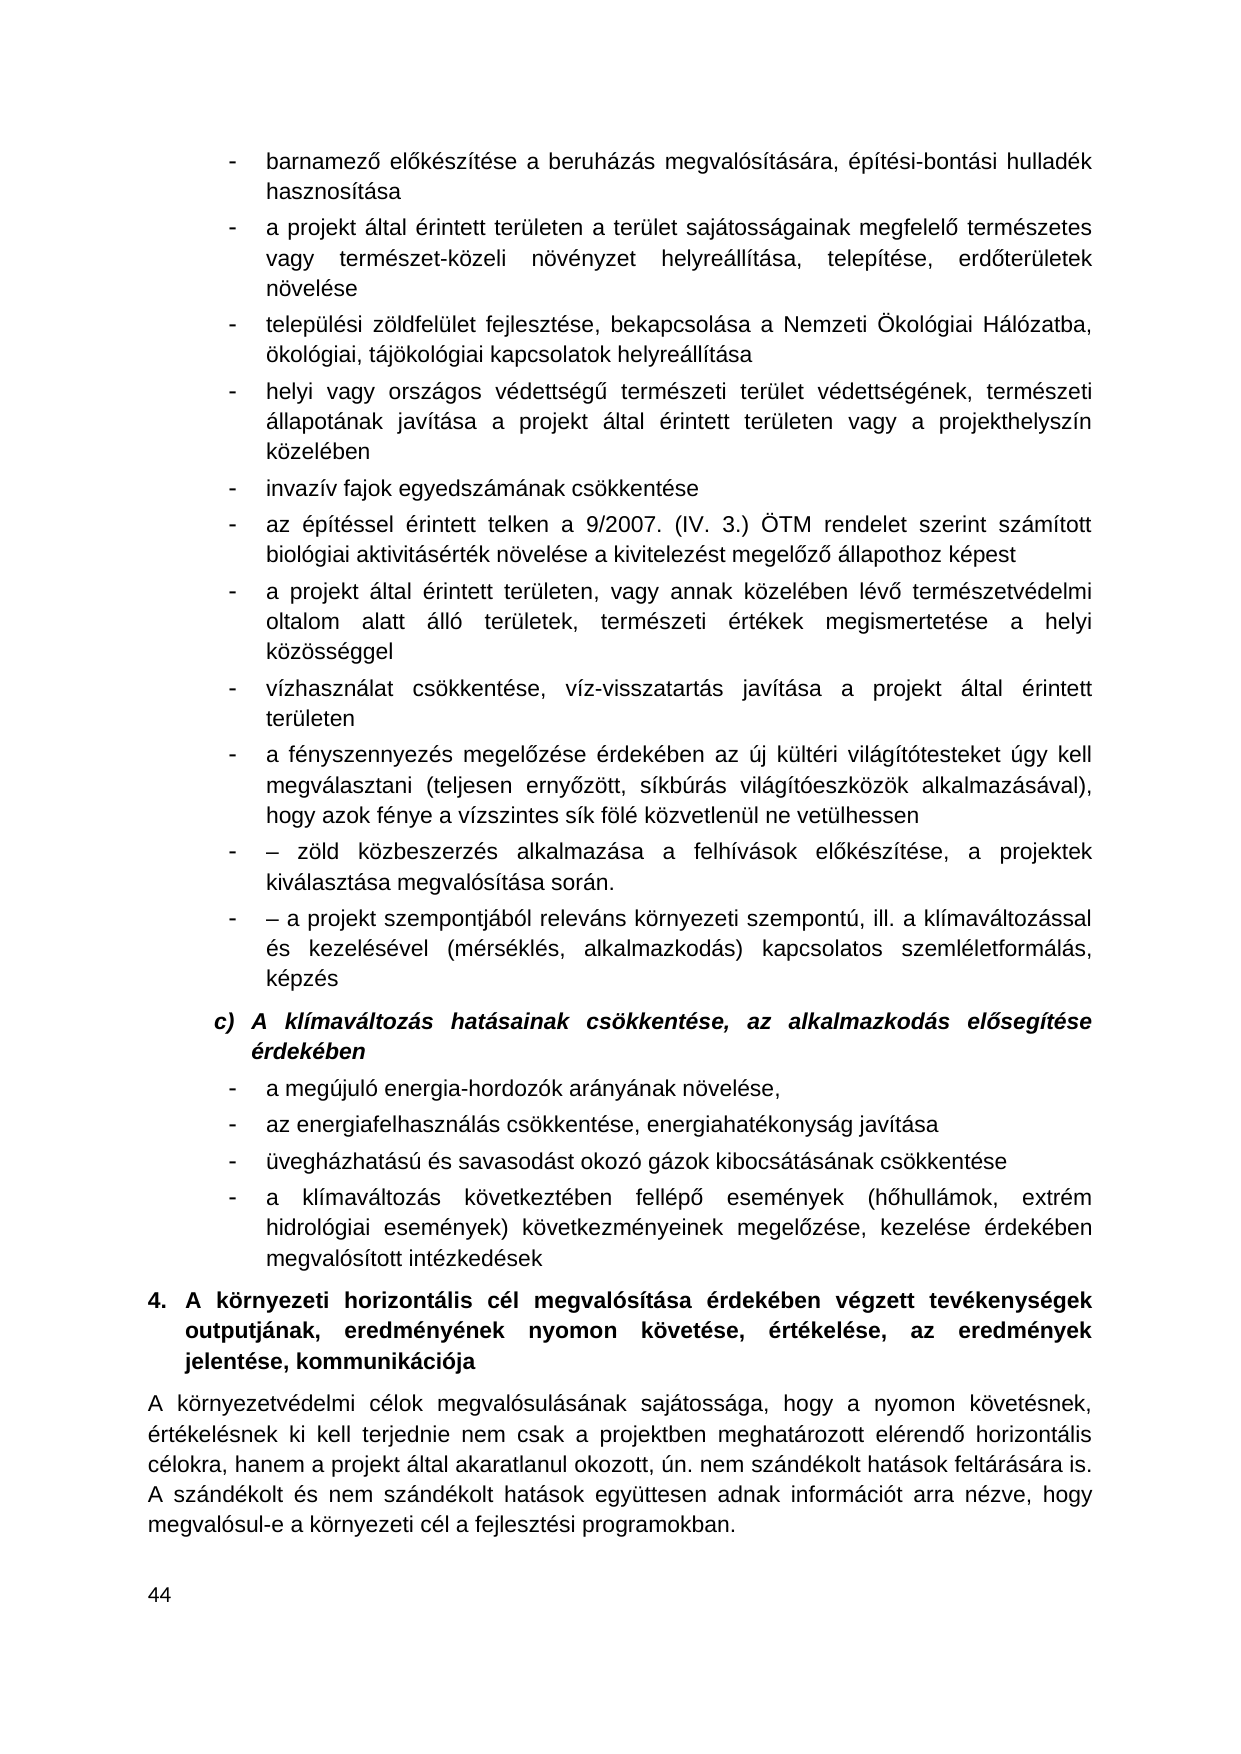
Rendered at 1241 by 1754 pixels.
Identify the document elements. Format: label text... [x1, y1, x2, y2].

list ‒ zöld közbeszerzés alkalmazása a felhívások előkészítése, a projektek kiválasztása megvalósítása során. [228, 838, 1093, 895]
list a klímaváltozás következtében fellépő események (hőhullámok, extrém hidrológiai események) következményeinek megelőzése, kezelése érdekében megvalósított intézkedések [228, 1184, 1093, 1271]
list A klímaváltozás hatásainak csökkentése, az alkalmazkodás elősegítése érdekében [214, 1008, 1093, 1064]
list a projekt által érintett területen, vagy annak közelében lévő természetvédelmi oltalom alatt álló területek, természeti értékek megismertetése a helyi közösséggel [228, 578, 1093, 664]
list barnamező előkészítése a beruházás megvalósítására, építési-bontási hulladék hasznosítása [228, 148, 1093, 204]
list a projekt által érintett területen a terület sajátosságainak megfelelő természetes vagy természet-közeli növényzet helyreállítása, telepítése, erdőterületek növelése [228, 214, 1093, 301]
list az energiafelhasználás csökkentése, energiahatékonyság javítása [228, 1111, 1093, 1137]
list a fényszennyezés megelőzése érdekében az új kültéri világítótesteket úgy kell megválasztani (teljesen ernyőzött, síkbúrás világítóeszközök alkalmazásával), hogy azok fénye a vízszintes sík fölé közvetlenül ne vetülhessen [228, 741, 1093, 828]
text A környezetvédelmi célok megvalósulásának sajátossága, hogy a nyomon követésnek, értékelésnek ki kell terjednie nem csak a projektben meghatározott elérendő horizontális célokra, hanem a projekt által akaratlanul okozott, ún. nem szándékolt hatások feltárására is. A szándékolt és nem szándékolt hatások együttesen adnak információt arra nézve, hogy megvalósul-e a környezeti cél a fejlesztési programokban. [148, 1390, 1093, 1537]
list üvegházhatású és savasodást okozó gázok kibocsátásának csökkentése [228, 1148, 1093, 1174]
list ‒ a projekt szempontjából releváns környezeti szempontú, ill. a klímaváltozással és kezelésével (mérséklés, alkalmazkodás) kapcsolatos szemléletformálás, képzés [228, 905, 1093, 992]
list az építéssel érintett telken a 9/2007. (IV. 3.) ÖTM rendelet szerint számított biológiai aktivitásérték növelése a kivitelezést megelőző állapothoz képest [228, 511, 1093, 568]
list települési zöldfelület fejlesztése, bekapcsolása a Nemzeti Ökológiai Hálózatba, ökológiai, tájökológiai kapcsolatok helyreállítása [228, 311, 1093, 368]
list invazív fajok egyedszámának csökkentése [228, 475, 1093, 501]
list helyi vagy országos védettségű természeti terület védettségének, természeti állapotának javítása a projekt által érintett területen vagy a projekthelyszín közelében [228, 378, 1093, 464]
list A környezeti horizontális cél megvalósítása érdekében végzett tevékenységek outputjának, eredményének nyomon követése, értékelése, az eredmények jelentése, kommunikációja [148, 1287, 1093, 1374]
list vízhasználat csökkentése, víz-visszatartás javítása a projekt által érintett területen [228, 675, 1093, 731]
list a megújuló energia-hordozók arányának növelése, [228, 1075, 1093, 1101]
